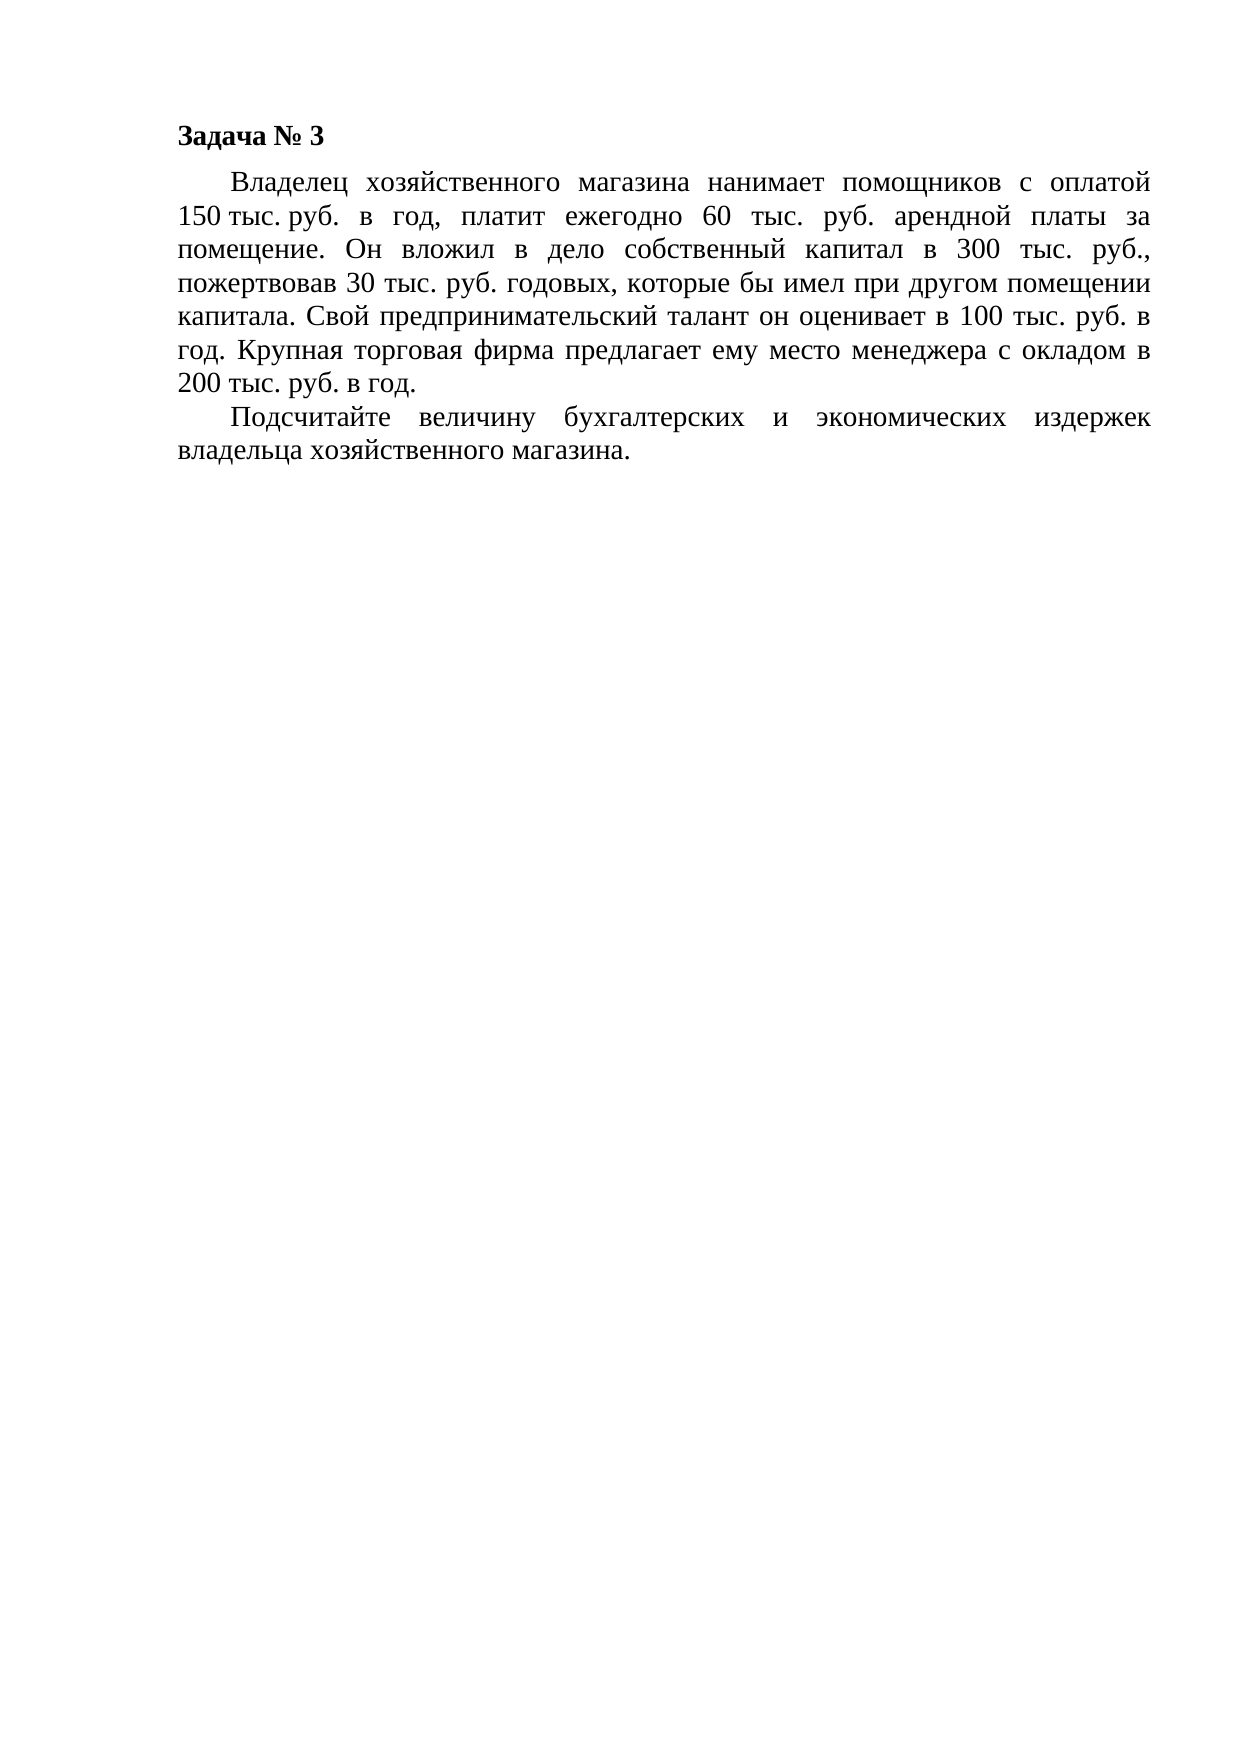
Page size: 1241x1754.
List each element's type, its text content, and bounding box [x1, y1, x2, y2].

text Владелец хозяйственного магазина нанимает помощников с оплатой 150 тыс. руб. в год, платит ежегодно 60 тыс. руб. арендной платы за помещение. Он вложил в дело собственный капитал в 300 тыс. руб., пожертвовав 30 тыс. руб. годовых, которые бы имел при другом помещении капитала. Свой предпринимательский талант он оценивает в 100 тыс. руб. в год. Крупная торговая фирма предлагает ему место менеджера с окладом в 200 тыс. руб. в год. [177, 164, 1152, 399]
subtitle Задача № 3 [177, 118, 1152, 152]
text Подсчитайте величину бухгалтерских и экономических издержек владельца хозяйственного магазина. [177, 399, 1152, 466]
